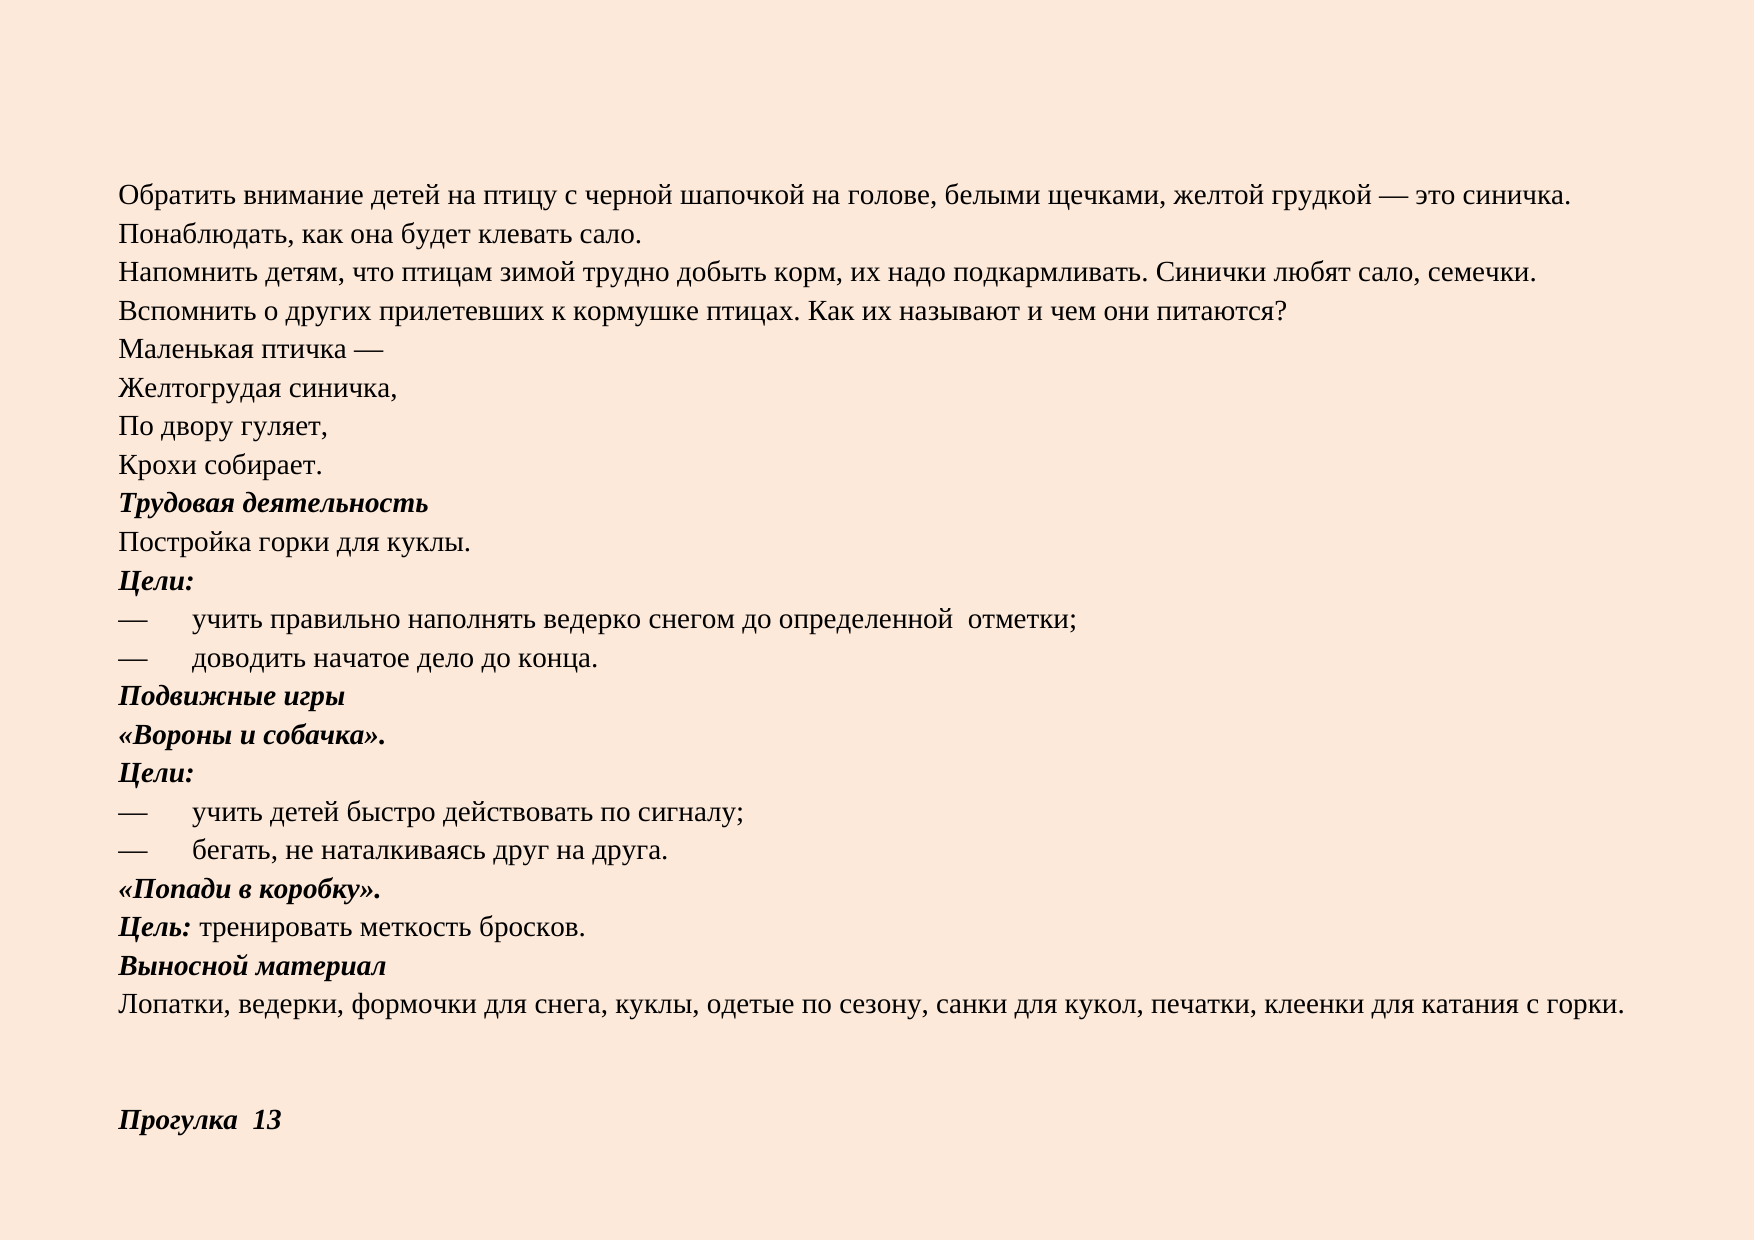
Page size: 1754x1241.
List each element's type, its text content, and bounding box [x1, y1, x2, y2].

text Постройка горки для куклы. [118, 524, 1636, 558]
text Прогулка 13 [118, 1102, 1636, 1136]
text Желтогрудая синичка, [118, 370, 1636, 403]
text Трудовая деятельность [118, 486, 1636, 519]
text Обратить внимание детей на птицу с черной шапочкой на голове, белыми щечками, желтой грудкой — это синичка. Понаблюдать, как она будет клевать сало. [118, 177, 1636, 249]
text Цель: тренировать меткость бросков. [118, 909, 1636, 943]
text Цели: [118, 563, 1636, 596]
text Крохи собирает. [118, 447, 1636, 481]
text — учить детей быстро действовать по сигналу; [118, 794, 1636, 827]
text — учить правильно наполнять ведерко снегом до определенной отметки; [118, 601, 1636, 635]
text Цели: [118, 755, 1636, 789]
text Лопатки, ведерки, формочки для снега, куклы, одетые по сезону, санки для кукол, печатки, клеенки для катания с горки. [118, 987, 1636, 1020]
text — доводить начатое дело до конца. [118, 640, 1636, 673]
text «Вороны и собачка». [118, 717, 1636, 750]
text Подвижные игры [118, 678, 1636, 712]
text Маленькая птичка — [118, 331, 1636, 365]
text По двору гуляет, [118, 408, 1636, 442]
text «Попади в коробку». [118, 871, 1636, 904]
text — бегать, не наталкиваясь друг на друга. [118, 832, 1636, 866]
text Напомнить детям, что птицам зимой трудно добыть корм, их надо подкармливать. Синички любят сало, семечки. Вспомнить о других прилетевших к кормушке птицах. Как их называют и чем они питаются? [118, 254, 1636, 326]
text Выносной материал [118, 948, 1636, 982]
